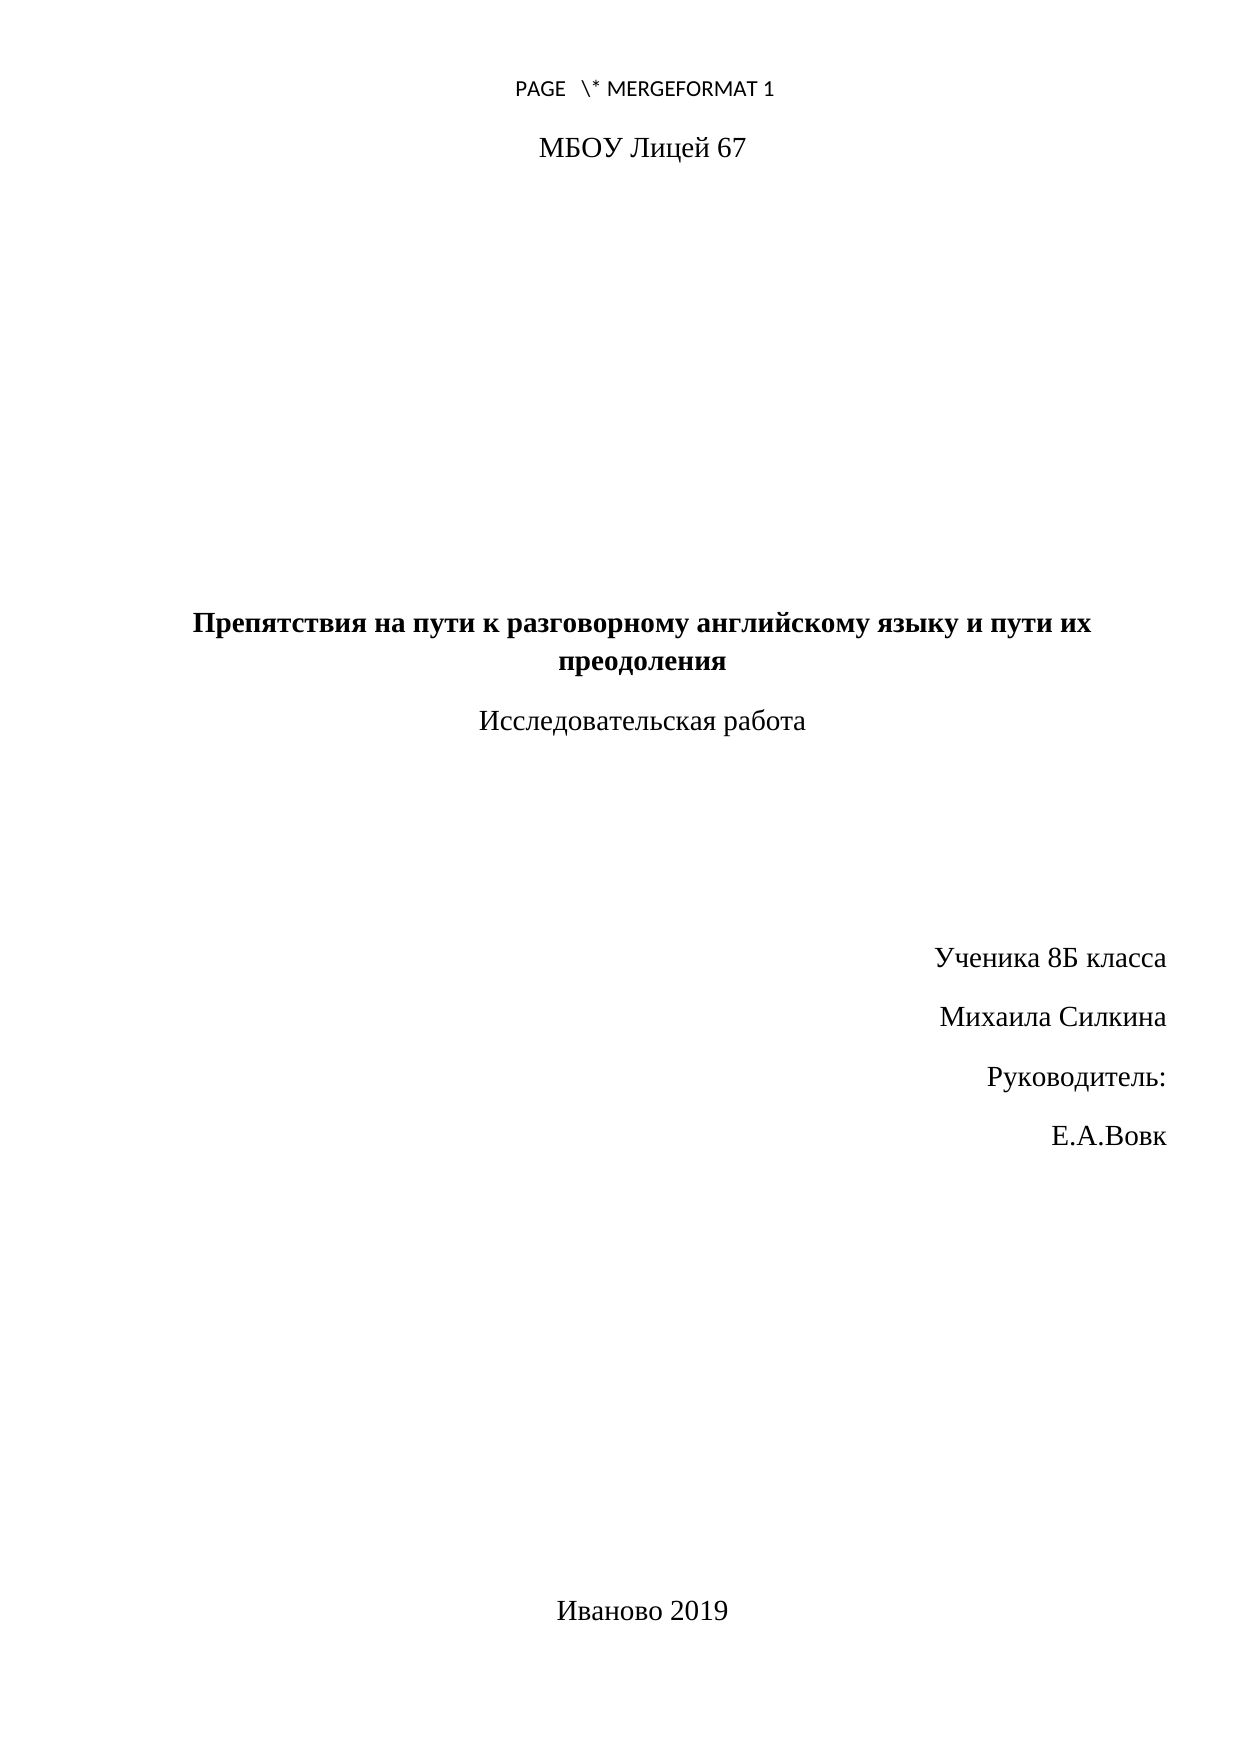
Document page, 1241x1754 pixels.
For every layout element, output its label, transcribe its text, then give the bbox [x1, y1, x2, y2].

text Руководитель: [118, 1059, 1167, 1092]
text МБОУ Лицей 67 [118, 130, 1167, 163]
text Ученика 8Б класса [118, 940, 1167, 974]
text Михаила Силкина [118, 999, 1167, 1033]
text Исследовательская работа [118, 703, 1167, 736]
text Е.А.Вовк [118, 1118, 1167, 1152]
text Препятствия на пути к разговорному английскому языку и пути их преодоления [118, 605, 1167, 677]
text Иваново 2019 [118, 1593, 1167, 1627]
